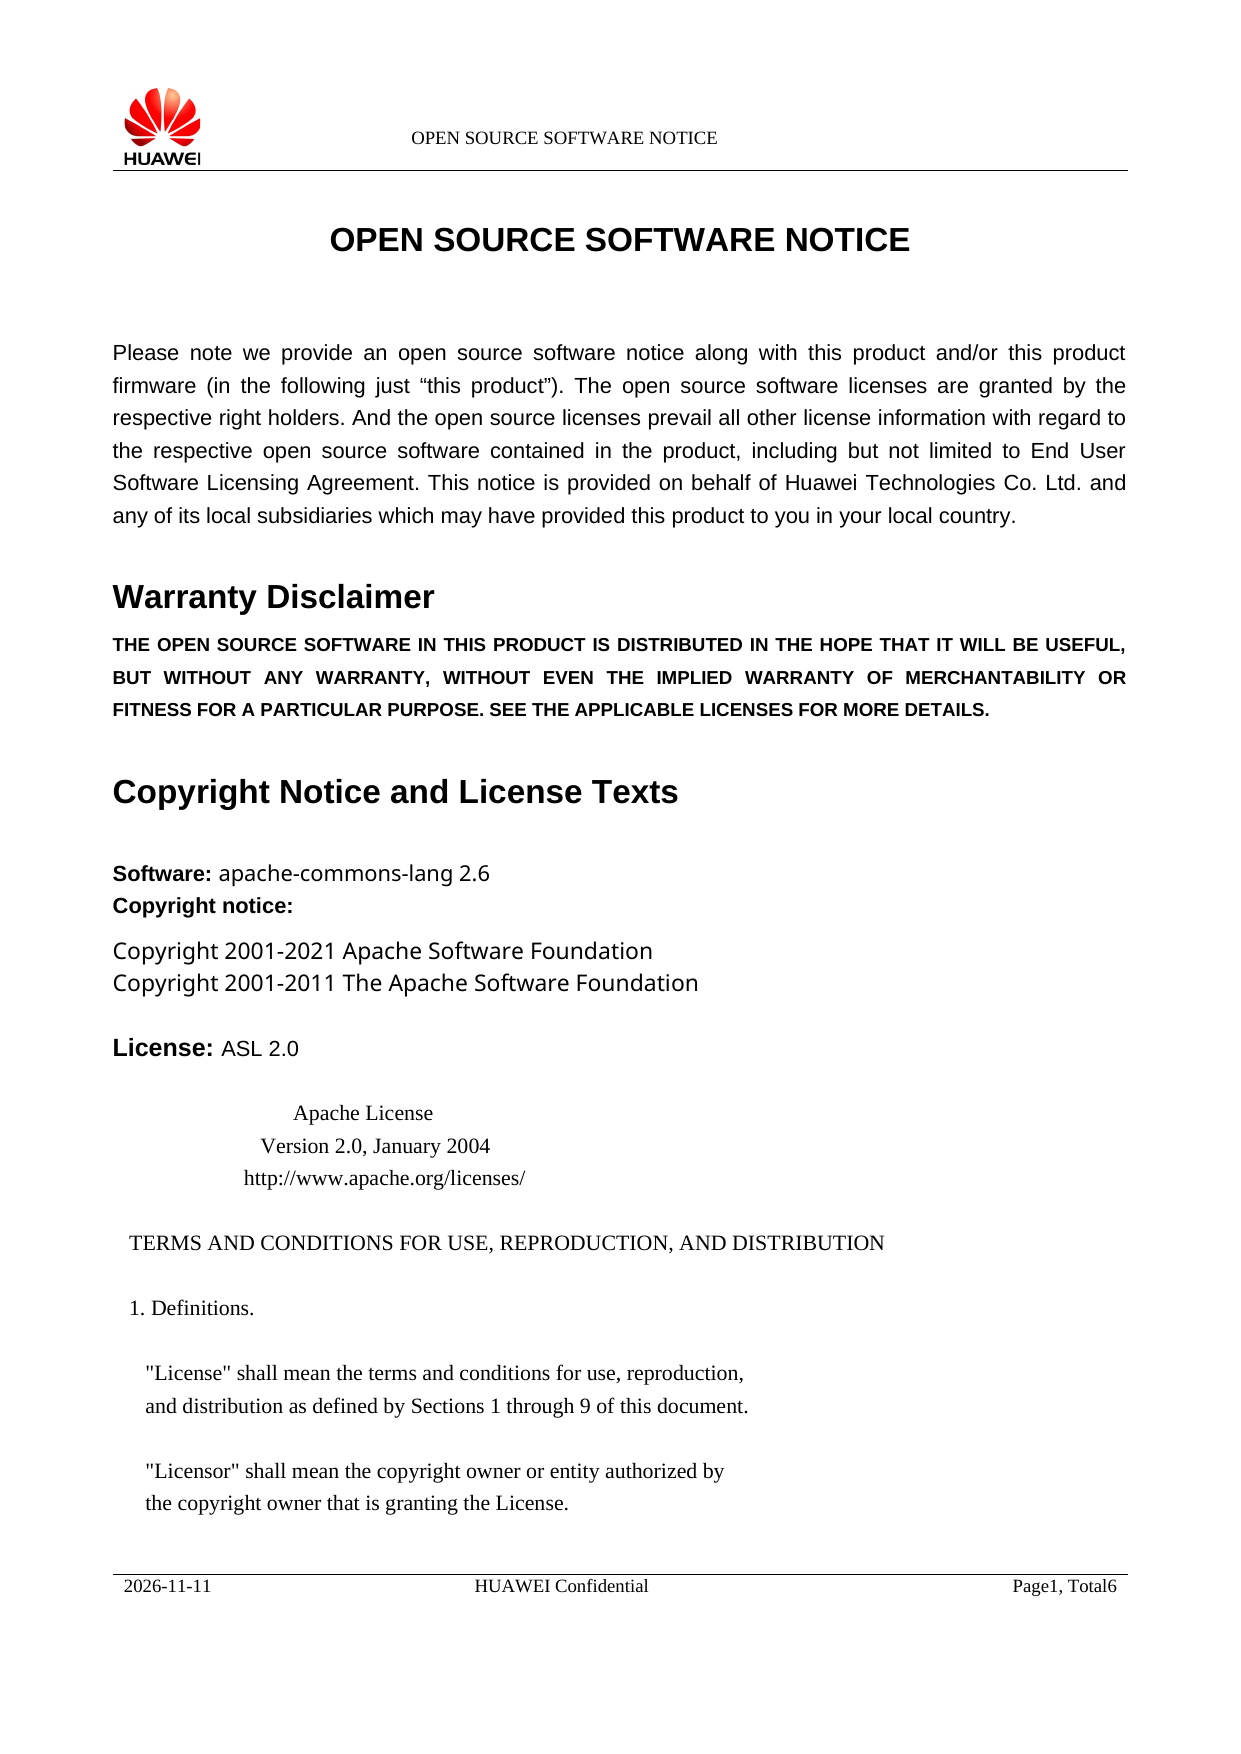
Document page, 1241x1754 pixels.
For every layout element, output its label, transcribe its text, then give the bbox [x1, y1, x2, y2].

title Software: apache-commons-lang 2.6 [112, 856, 1128, 889]
text Copyright Notice and License Texts [112, 759, 1128, 824]
picture [124, 88, 201, 165]
text Copyright notice: [112, 889, 1128, 921]
text Copyright 2001-2021 Apache Software Foundation Copyright 2001-2011 The Apache Software Foundation [112, 934, 1128, 1031]
text Warranty Disclaimer [112, 564, 1128, 629]
text Please note we provide an open source software notice along with this product and/or this product firmware (in the following just “this product”). The open source software licenses are granted by the respective right holders. And the open source licenses prevail all other license information with regard to the respective open source software contained in the product, including but not limited to End User Software Licensing Agreement. This notice is provided on behalf of Huawei Technologies Co. Ltd. and any of its local subsidiaries which may have provided this product to you in your local country. [112, 336, 1128, 531]
text The open source software in this product is distributed in the hope that it will be useful, but WITHOUT ANY WARRANTY, without even the implied warranty of MERCHANTABILITY or FITNESS FOR A PARTICULAR PURPOSE. See the applicable licenses for more details. [112, 629, 1128, 726]
text License: ASL 2.0 [112, 1031, 1128, 1064]
text OPEN SOURCE SOFTWARE NOTICE [112, 206, 1128, 271]
